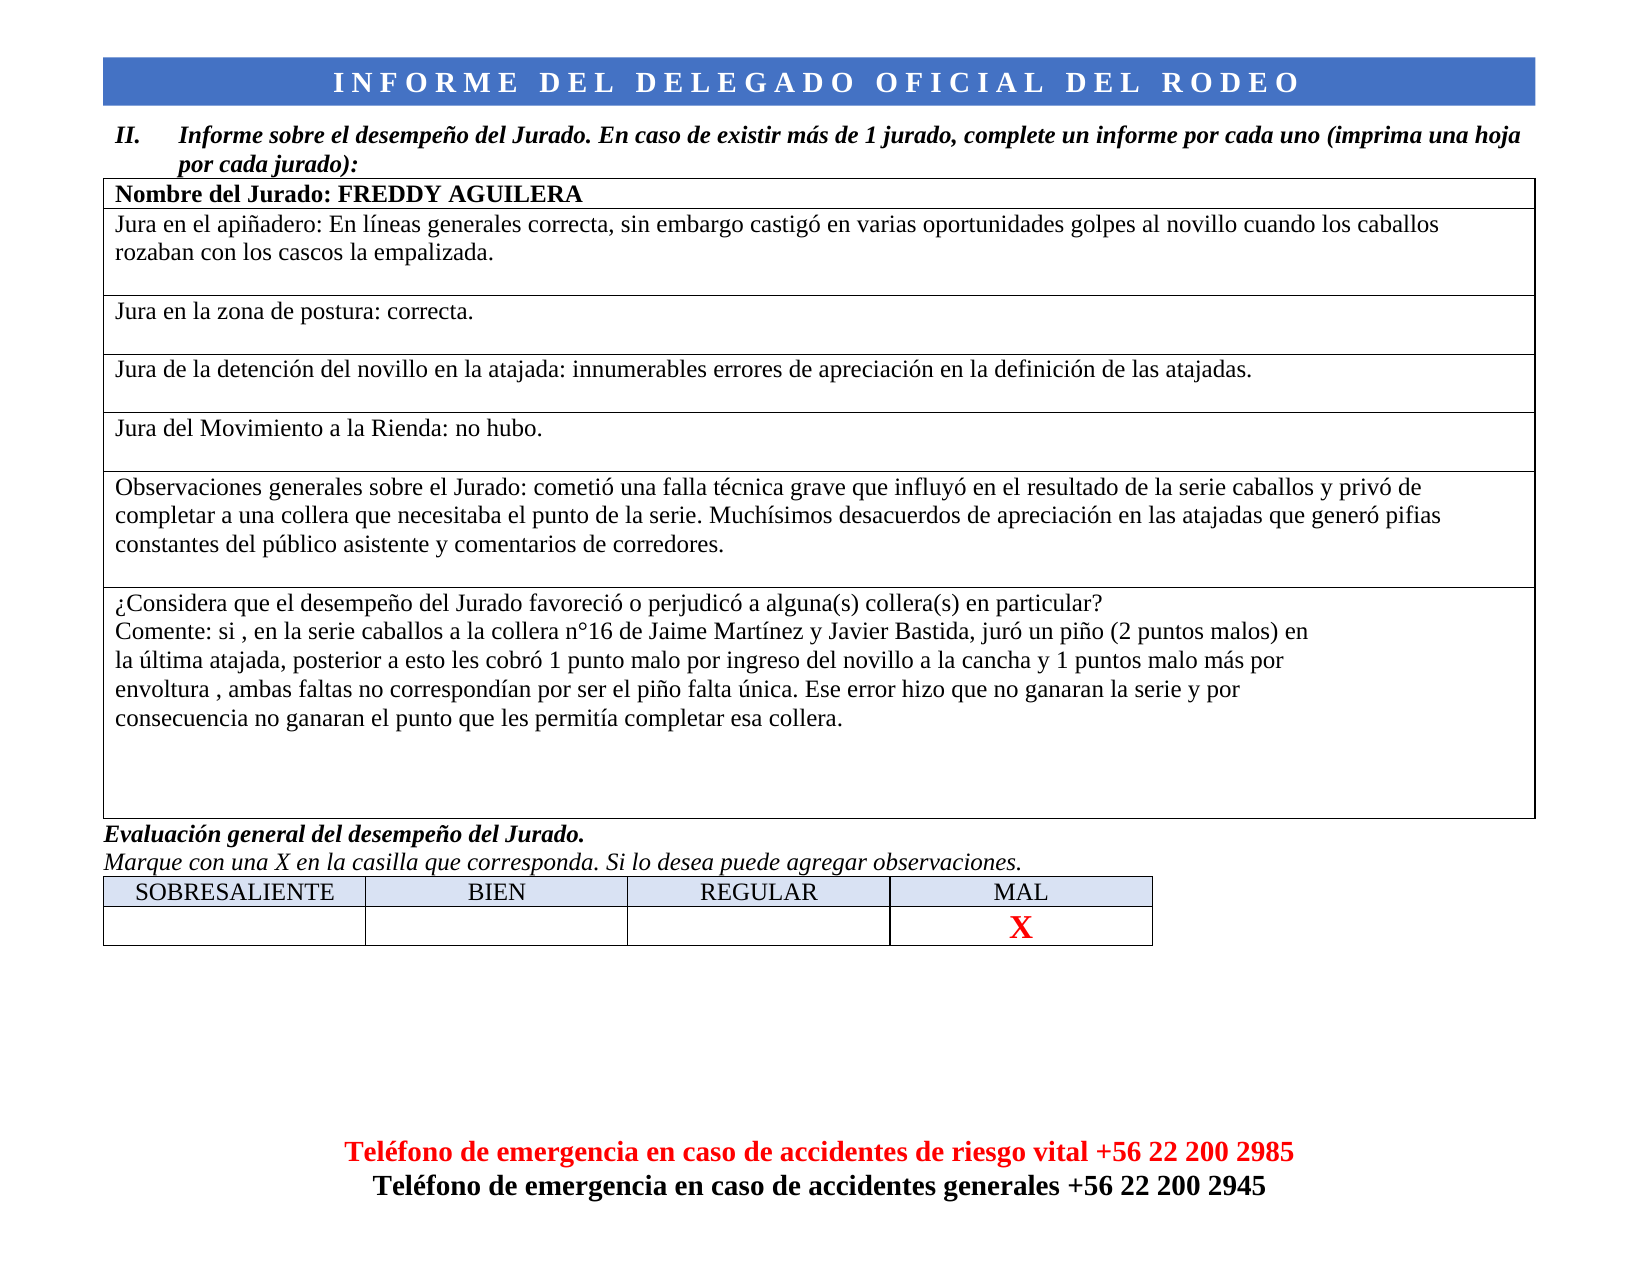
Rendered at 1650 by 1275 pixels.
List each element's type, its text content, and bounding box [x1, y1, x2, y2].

table_cell Jura en la zona de postura: correcta. [104, 296, 1534, 353]
table_header REGULAR [628, 877, 889, 906]
table_cell X [891, 907, 1152, 945]
table_cell Jura de la detención del novillo en la atajada: innumerables errores de apreciación en la definición de las atajadas. [104, 355, 1534, 412]
list Informe sobre el desempeño del Jurado. En caso de existir más de 1 jurado, complete un informe por cada uno (imprima una hoja por cada jurado): [141, 120, 1536, 178]
table_cell Jura en el apiñadero: En líneas generales correcta, sin embargo castigó en varias oportunidades golpes al novillo cuando los caballos rozaban con los cascos la empalizada. [104, 209, 1534, 295]
table_header Nombre del Jurado: FREDDY AGUILERA [104, 179, 1534, 208]
table_cell ¿Considera que el desempeño del Jurado favoreció o perjudicó a alguna(s) collera(s) en particular? Comente: si , en la serie caballos a la collera n°16 de Jaime Martínez y Javier Bastida, juró un piño (2 puntos malos) en la última atajada, posterior a esto les cobró 1 punto malo por ingreso del novillo a la cancha y 1 puntos malo más por envoltura , ambas faltas no correspondían por ser el piño falta única. Ese error hizo que no ganaran la serie y por consecuencia no ganaran el punto que les permitía completar esa collera. [104, 588, 1534, 818]
text Evaluación general del desempeño del Jurado. [103, 819, 1536, 847]
table_cell Observaciones generales sobre el Jurado: cometió una falla técnica grave que influyó en el resultado de la serie caballos y privó de completar a una collera que necesitaba el punto de la serie. Muchísimos desacuerdos de apreciación en las atajadas que generó pifias constantes del público asistente y comentarios de corredores. [104, 472, 1534, 587]
table_cell [104, 907, 365, 945]
text Marque con una X en la casilla que corresponda. Si lo desea puede agregar observaciones. [103, 847, 1536, 876]
table_cell [366, 907, 627, 945]
table_header SOBRESALIENTE [104, 877, 365, 906]
table_header BIEN [366, 877, 627, 906]
table_cell [628, 907, 889, 945]
table_cell Jura del Movimiento a la Rienda: no hubo. [104, 413, 1534, 471]
table_header MAL [891, 877, 1152, 906]
